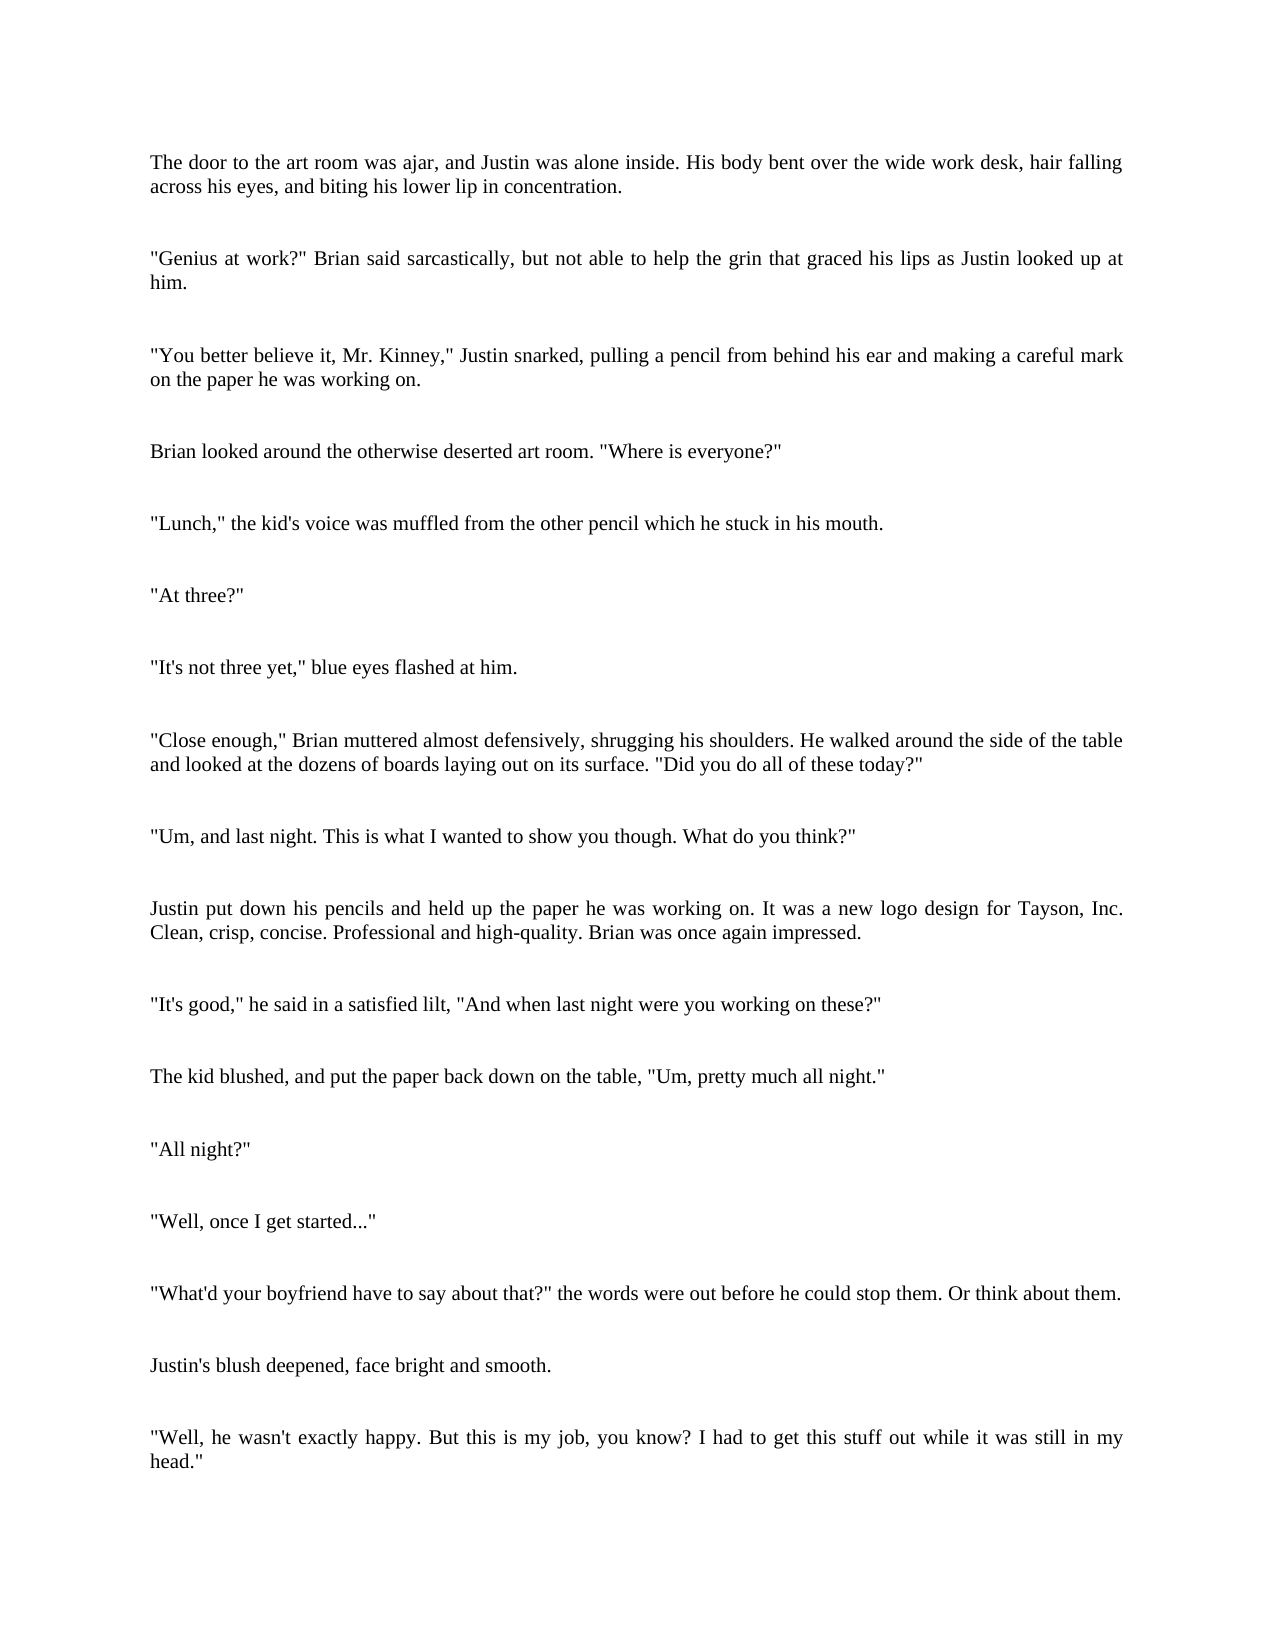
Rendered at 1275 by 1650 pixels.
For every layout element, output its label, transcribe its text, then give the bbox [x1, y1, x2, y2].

text "Um, and last night. This is what I wanted to show you though. What do you think?" [150, 824, 1125, 848]
text "It's good," he said in a satisfied lilt, "And when last night were you working on these?" [150, 992, 1125, 1016]
text "Lunch," the kid's voice was muffled from the other pencil which he stuck in his mouth. [150, 511, 1125, 535]
text "Well, he wasn't exactly happy. But this is my job, you know? I had to get this stuff out while it was still in my head." [150, 1425, 1125, 1473]
text "At three?" [150, 583, 1125, 607]
text "What'd your boyfriend have to say about that?" the words were out before he could stop them. Or think about them. [150, 1281, 1125, 1305]
text "Close enough," Brian muttered almost defensively, shrugging his shoulders. He walked around the side of the table and looked at the dozens of boards laying out on its surface. "Did you do all of these today?" [150, 727, 1125, 776]
text Brian looked around the otherwise deserted art room. "Where is everyone?" [150, 439, 1125, 463]
text The door to the art room was ajar, and Justin was alone inside. His body bent over the wide work desk, hair falling across his eyes, and biting his lower lip in concentration. [150, 150, 1125, 198]
text Justin put down his pencils and held up the paper he was working on. It was a new logo design for Tayson, Inc. Clean, crisp, concise. Professional and high-quality. Brian was once again impressed. [150, 896, 1125, 944]
text Justin's blush deepened, face bright and smooth. [150, 1353, 1125, 1377]
text "All night?" [150, 1137, 1125, 1161]
text The kid blushed, and put the paper back down on the table, "Um, pretty much all night." [150, 1064, 1125, 1088]
text "You better believe it, Mr. Kinney," Justin snarked, pulling a pencil from behind his ear and making a careful mark on the paper he was working on. [150, 342, 1125, 391]
text "Well, once I get started..." [150, 1209, 1125, 1233]
text "Genius at work?" Brian said sarcastically, but not able to help the grin that graced his lips as Justin looked up at him. [150, 246, 1125, 294]
text "It's not three yet," blue eyes flashed at him. [150, 655, 1125, 679]
